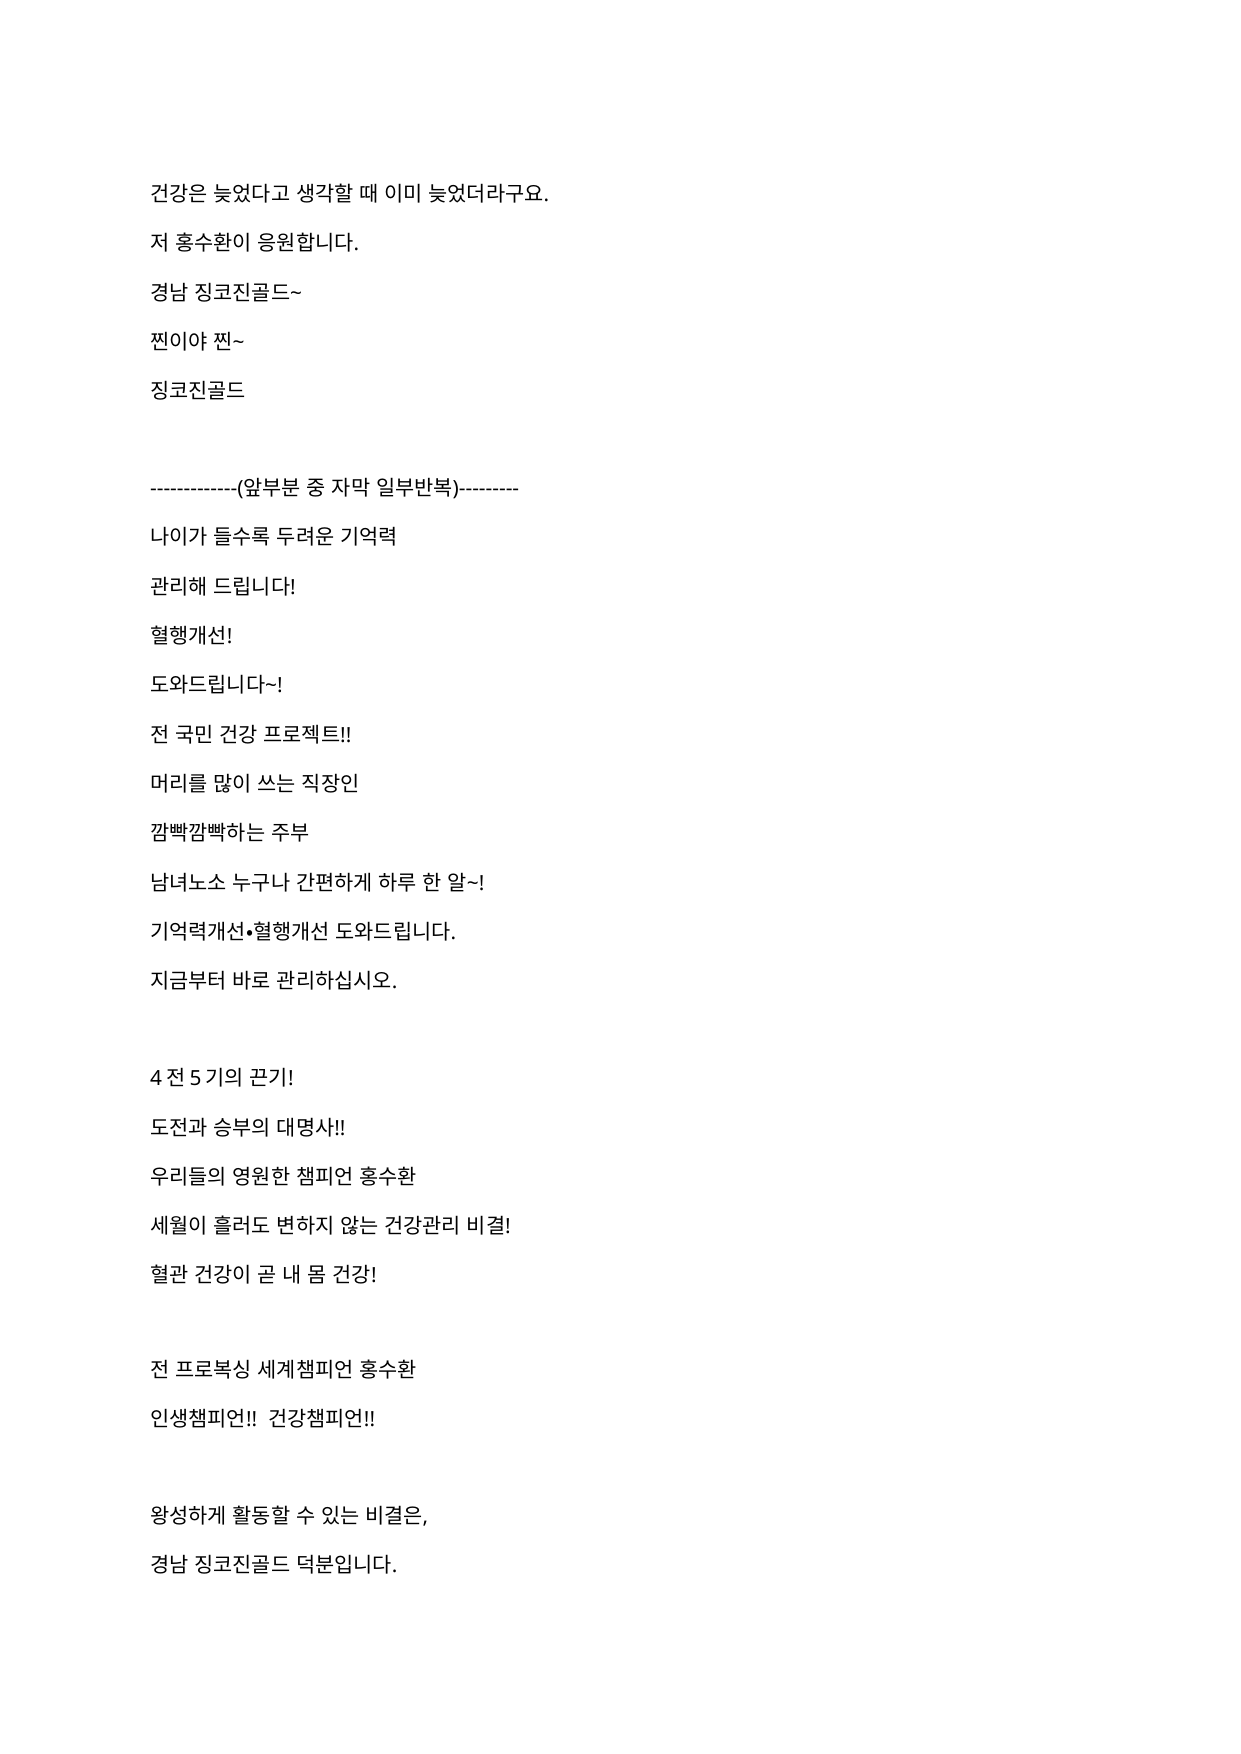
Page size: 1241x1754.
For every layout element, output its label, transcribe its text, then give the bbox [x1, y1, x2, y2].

text 혈행개선! [150, 619, 1090, 649]
text 인생챔피언!! 건강챔피언!! [150, 1402, 1090, 1433]
text 도와드립니다~! [150, 669, 1090, 699]
text 관리해 드립니다! [150, 570, 1090, 600]
text 경남 징코진골드~ [150, 276, 1090, 306]
text 혈관 건강이 곧 내 몸 건강! [150, 1259, 1090, 1289]
text 건강은 늦었다고 생각할 때 이미 늦었더라구요. [150, 177, 1090, 207]
text -------------(앞부분 중 자막 일부반복)--------- [150, 471, 1090, 502]
text 왕성하게 활동할 수 있는 비결은, [150, 1499, 1090, 1529]
text 전 프로복싱 세계챔피언 홍수환 [150, 1353, 1090, 1383]
text 나이가 들수록 두려운 기억력 [150, 521, 1090, 551]
text 도전과 승부의 대명사!! [150, 1111, 1090, 1141]
text 깜빡깜빡하는 주부 [150, 817, 1090, 847]
text 찐이야 찐~ [150, 325, 1090, 356]
text 머리를 많이 쓰는 직장인 [150, 767, 1090, 798]
text 전 국민 건강 프로젝트!! [150, 718, 1090, 748]
text 세월이 흘러도 변하지 않는 건강관리 비결! [150, 1209, 1090, 1240]
text 저 홍수환이 응원합니다. [150, 227, 1090, 257]
text 남녀노소 누구나 간편하게 하루 한 알~! [150, 866, 1090, 896]
text 징코진골드 [150, 375, 1090, 405]
text 지금부터 바로 관리하십시오. [150, 965, 1090, 995]
text 우리들의 영원한 챔피언 홍수환 [150, 1160, 1090, 1190]
text 기억력개선•혈행개선 도와드립니다. [150, 915, 1090, 946]
text 4전5기의 끈기! [150, 1061, 1090, 1092]
text 경남 징코진골드 덕분입니다. [150, 1548, 1090, 1579]
